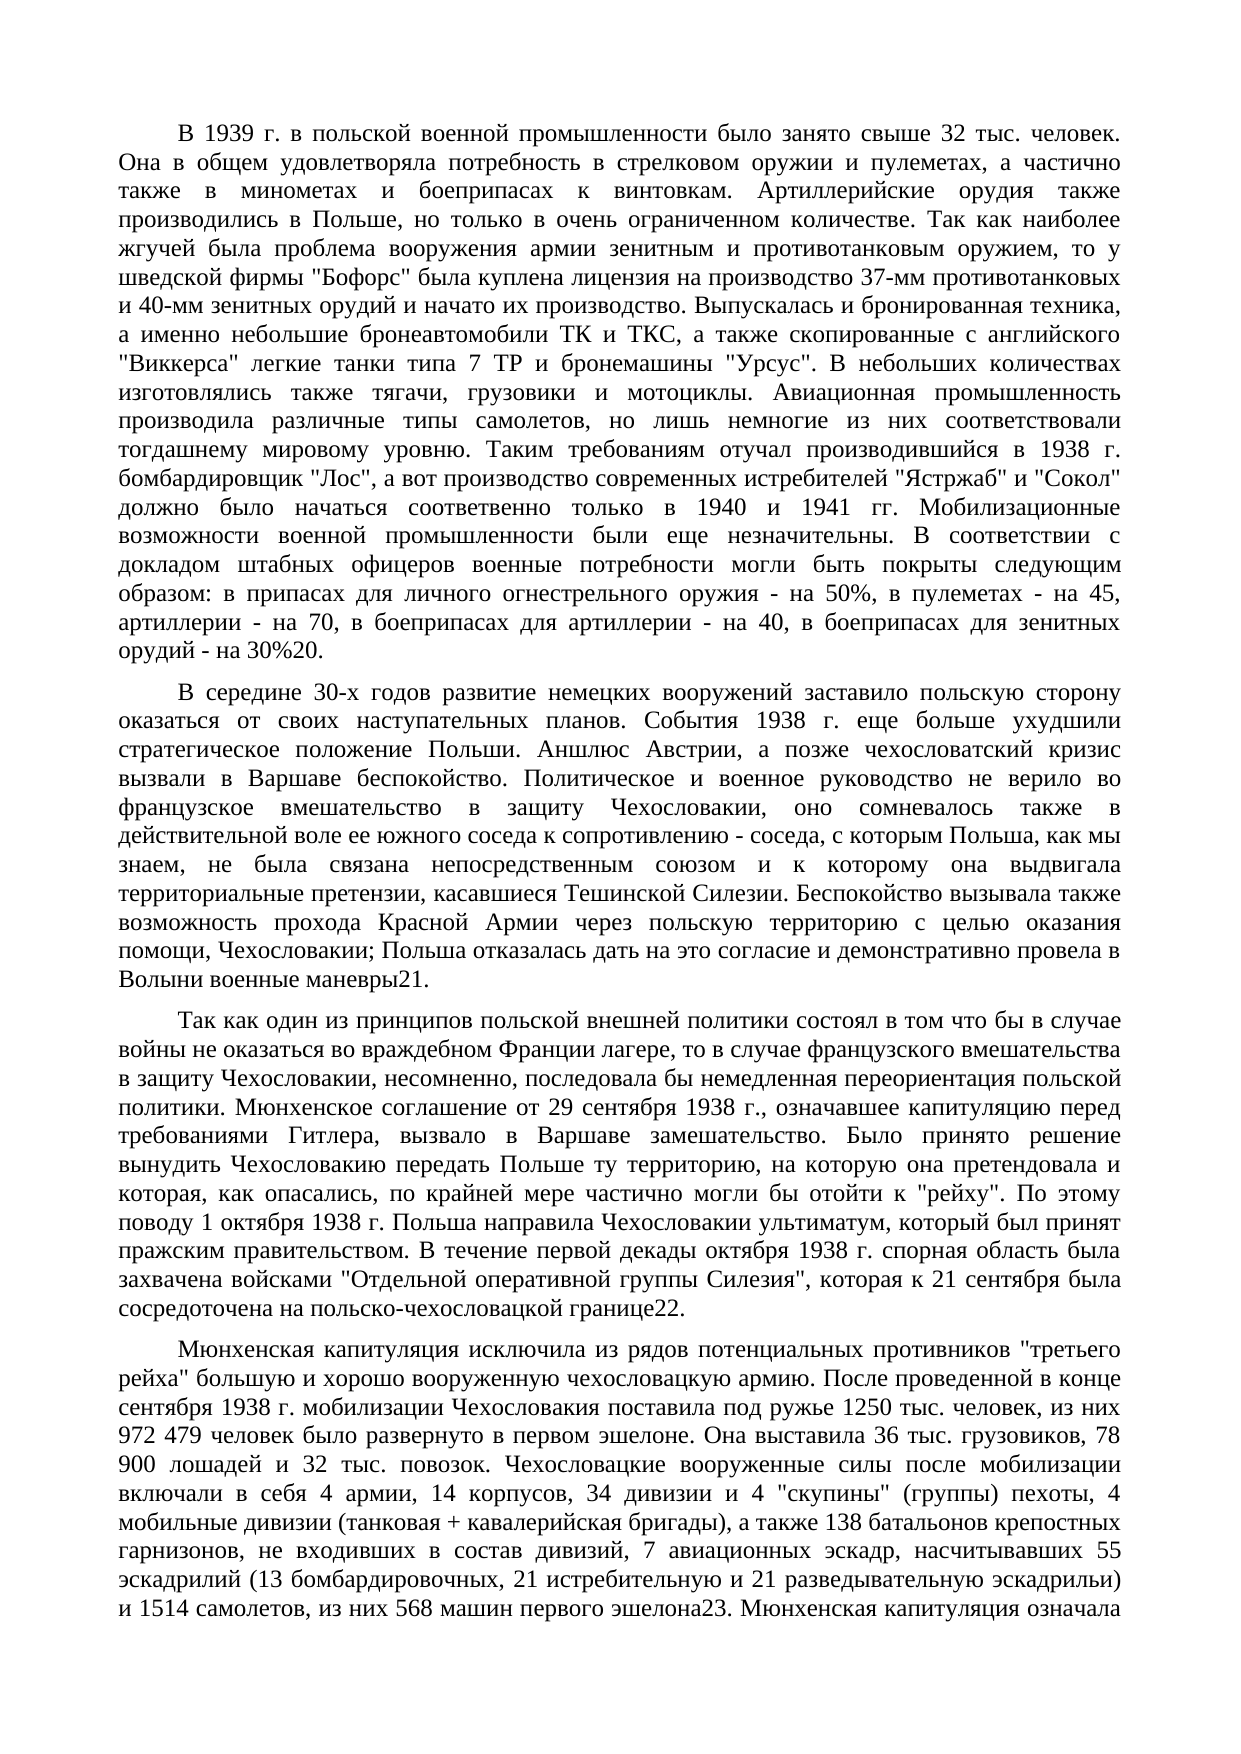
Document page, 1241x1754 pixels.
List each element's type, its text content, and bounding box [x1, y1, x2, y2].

text В середине 30-х годов развитие немецких вооружений заставило польскую сторону оказаться от своих наступательных планов. События 1938 г. еще больше ухудшили стратегическое положение Польши. Аншлюс Австрии, а позже чехословатский кризис вызвали в Варшаве беспокойство. Политическое и военное руководство не верило во французское вмешательство в защиту Чехословакии, оно сомневалось также в действительной воле ее южного соседа к сопротивлению - соседа, с которым Польша, как мы знаем, не была связана непосредственным союзом и к которому она выдвигала территориальные претензии, касавшиеся Тешинской Силезии. Беспокойство вызывала также возможность прохода Красной Армии через польскую территорию с целью оказания помощи, Чехословакии; Польша отказалась дать на это согласие и демонстративно провела в Волыни военные маневры21. [118, 677, 1122, 993]
text Так как один из принципов польской внешней политики состоял в том что бы в случае войны не оказаться во враждебном Франции лагере, то в случае французского вмешательства в защиту Чехословакии, несомненно, последовала бы немедленная переориентация польской политики. Мюнхенское соглашение от 29 сентября 1938 г., означавшее капитуляцию перед требованиями Гитлера, вызвало в Варшаве замешательство. Было принято решение вынудить Чехословакию передать Польше ту территорию, на которую она претендовала и которая, как опасались, по крайней мере частично могли бы отойти к "рейху". По этому поводу 1 октября 1938 г. Польша направила Чехословакии ультиматум, который был принят пражским правительством. В течение первой декады октября 1938 г. спорная область была захвачена войсками "Отдельной оперативной группы Силезия", которая к 21 сентября была сосредоточена на польско-чехословацкой границе22. [118, 1006, 1122, 1322]
text В 1939 г. в польской военной промышленности было занято свыше 32 тыс. человек. Она в общем удовлетворяла потребность в стрелковом оружии и пулеметах, а частично также в минометах и боеприпасах к винтовкам. Артиллерийские орудия также производились в Польше, но только в очень ограниченном количестве. Так как наиболее жгучей была проблема вооружения армии зенитным и противотанковым оружием, то у шведской фирмы "Бофорс" была куплена лицензия на производство 37-мм противотанковых и 40-мм зенитных орудий и начато их производство. Выпускалась и бронированная техника, а именно небольшие бронеавтомобили ТК и ТКС, а также скопированные с английского "Виккерса" легкие танки типа 7 ТР и бронемашины "Урсус". В небольших количествах изготовлялись также тягачи, грузовики и мотоциклы. Авиационная промышленность производила различные типы самолетов, но лишь немногие из них соответствовали тогдашнему мировому уровню. Таким требованиям отучал производившийся в 1938 г. бомбардировщик "Лос", а вот производство современных истребителей "Ястржаб" и "Сокол" должно было начаться соответвенно только в 1940 и 1941 гг. Мобилизационные возможности военной промышленности были еще незначительны. В соответствии с докладом штабных офицеров военные потребности могли быть покрыты следующим образом: в припасах для личного огнестрельного оружия - на 50%, в пулеметах - на 45, артиллерии - на 70, в боеприпасах для артиллерии - на 40, в боеприпасах для зенитных орудий - на 30%20. [118, 118, 1122, 664]
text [118, 1334, 1122, 1622]
